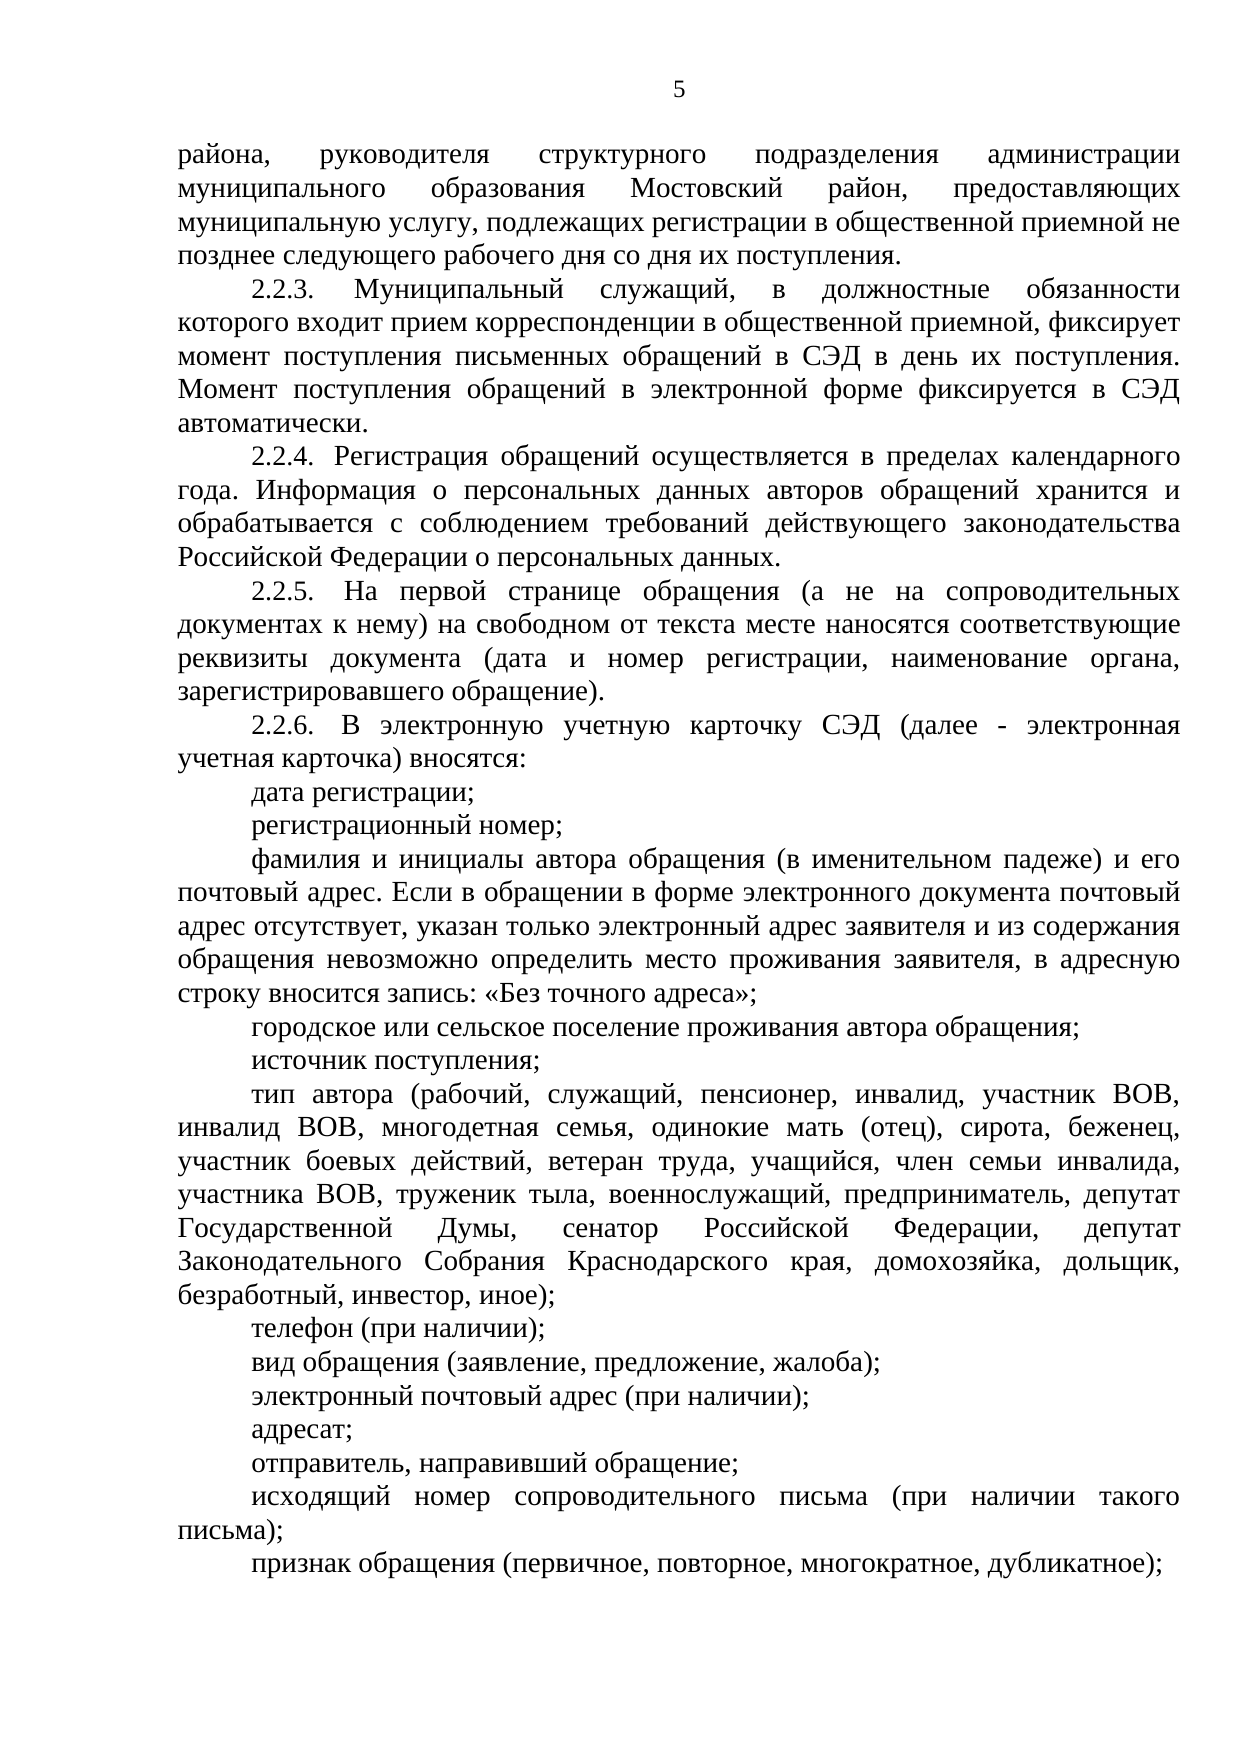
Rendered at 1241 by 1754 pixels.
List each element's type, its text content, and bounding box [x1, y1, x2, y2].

text признак обращения (первичное, повторное, многократное, дубликатное); [177, 1545, 1181, 1579]
list В электронную учетную карточку СЭД (далее - электронная учетная карточка) вносятся: [177, 707, 1181, 774]
list На первой странице обращения (а не на сопроводительных документах к нему) на свободном от текста месте наносятся соответствующие реквизиты документа (дата и номер регистрации, наименование органа, зарегистрировавшего обращение). [177, 573, 1181, 707]
text вид обращения (заявление, предложение, жалоба); [177, 1344, 1181, 1378]
text источник поступления; [177, 1042, 1181, 1076]
list Муниципальный служащий, в должностные обязанности которого входит прием корреспонденции в общественной приемной, фиксирует момент поступления письменных обращений в СЭД в день их поступления. Момент поступления обращений в электронной форме фиксируется в СЭД автоматически. [177, 271, 1181, 438]
text городское или сельское поселение проживания автора обращения; [177, 1009, 1181, 1042]
text исходящий номер сопроводительного письма (при наличии такого письма); [177, 1478, 1181, 1545]
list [177, 137, 1181, 271]
text отправитель, направивший обращение; [177, 1445, 1181, 1478]
text телефон (при наличии); [177, 1311, 1181, 1344]
text фамилия и инициалы автора обращения (в именительном падеже) и его почтовый адрес. Если в обращении в форме электронного документа почтовый адрес отсутствует, указан только электронный адрес заявителя и из содержания обращения невозможно определить место проживания заявителя, в адресную строку вносится запись: «Без точного адреса»; [177, 841, 1181, 1009]
text адресат; [177, 1411, 1181, 1445]
list Регистрация обращений осуществляется в пределах календарного года. Информация о персональных данных авторов обращений хранится и обрабатывается с соблюдением требований действующего законодательства Российской Федерации о персональных данных. [177, 438, 1181, 573]
text регистрационный номер; [177, 807, 1181, 841]
text дата регистрации; [177, 774, 1181, 807]
text тип автора (рабочий, служащий, пенсионер, инвалид, участник ВОВ, инвалид ВОВ, многодетная семья, одинокие мать (отец), сирота, беженец, участник боевых действий, ветеран труда, учащийся, член семьи инвалида, участника ВОВ, труженик тыла, военнослужащий, предприниматель, депутат Государственной Думы, сенатор Российской Федерации, депутат Законодательного Собрания Краснодарского края, домохозяйка, дольщик, безработный, инвестор, иное); [177, 1076, 1181, 1311]
text электронный почтовый адрес (при наличии); [177, 1378, 1181, 1411]
